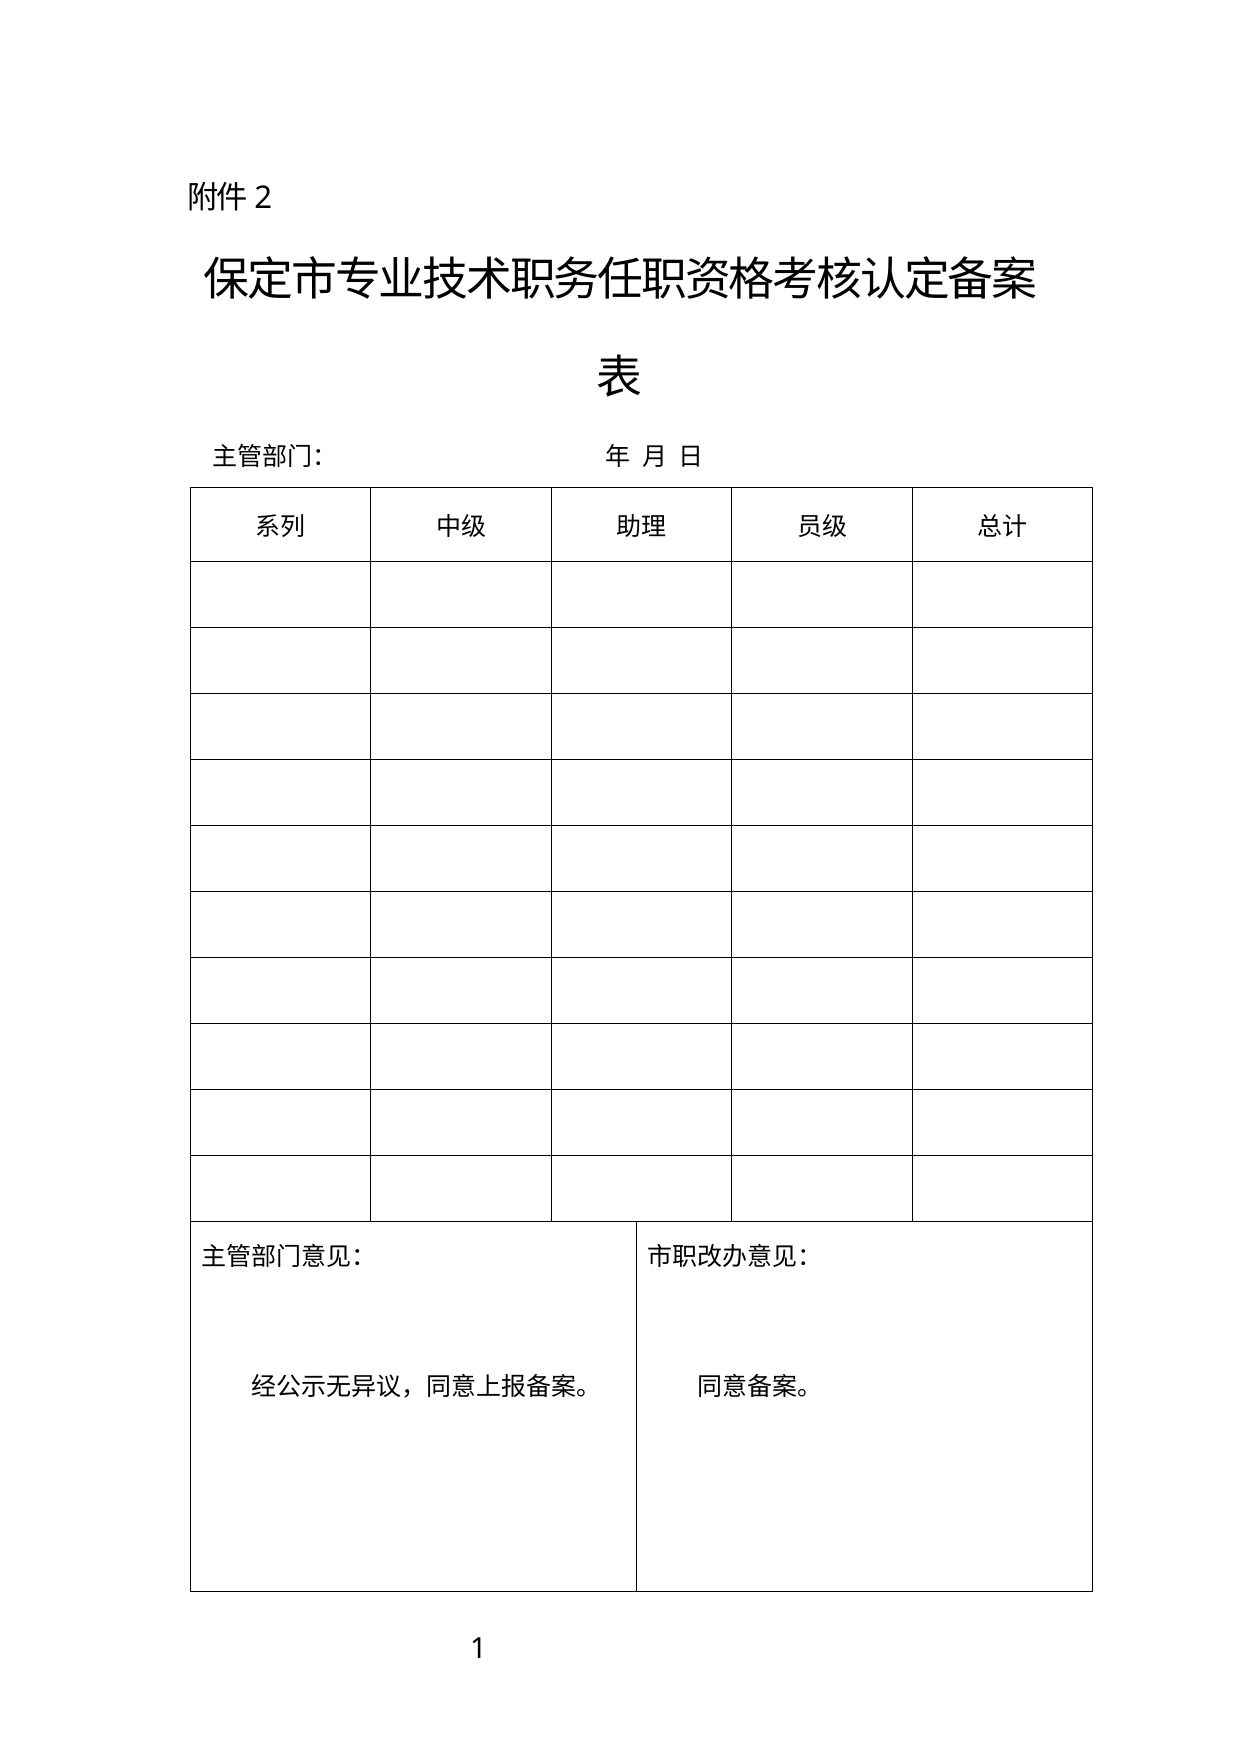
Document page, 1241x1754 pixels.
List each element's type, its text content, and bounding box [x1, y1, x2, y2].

table_header 中级 [371, 488, 551, 561]
table_cell [191, 1156, 370, 1221]
table_cell [732, 628, 912, 693]
table_cell [913, 892, 1092, 957]
text 保定市专业技术职务任职资格考核认定备案表 [187, 227, 1053, 422]
table_cell [552, 1090, 731, 1155]
table_cell [191, 562, 370, 627]
table_cell [913, 694, 1092, 759]
table_cell [371, 760, 551, 825]
table_cell [552, 562, 731, 627]
table_cell [552, 1024, 731, 1089]
table_cell [732, 1024, 912, 1089]
table_cell [371, 892, 551, 957]
text 主管部门： 年 月 日 [187, 422, 1053, 487]
table_cell [191, 628, 370, 693]
table_header 系列 [191, 488, 370, 561]
table_cell [732, 892, 912, 957]
table_cell [552, 892, 731, 957]
table_cell [732, 1090, 912, 1155]
table_cell [913, 1156, 1092, 1221]
table_cell [913, 628, 1092, 693]
table_cell [371, 1024, 551, 1089]
table_cell [191, 1090, 370, 1155]
table_cell [913, 826, 1092, 891]
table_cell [191, 1222, 636, 1591]
table_cell [371, 1156, 551, 1221]
table_cell [913, 958, 1092, 1023]
table_cell [913, 1024, 1092, 1089]
table_header 总计 [913, 488, 1092, 561]
table_cell [732, 760, 912, 825]
table_cell [552, 958, 731, 1023]
table_cell [732, 694, 912, 759]
table_cell [371, 694, 551, 759]
table_cell [913, 562, 1092, 627]
table_cell [913, 760, 1092, 825]
table_header 员级 [732, 488, 912, 561]
table_cell [371, 958, 551, 1023]
table_cell [552, 1156, 731, 1221]
table_cell [732, 562, 912, 627]
table_cell [732, 1156, 912, 1221]
table_header 助理 [552, 488, 731, 561]
table_cell [191, 760, 370, 825]
table_cell [732, 826, 912, 891]
table_cell [371, 628, 551, 693]
table_cell [913, 1090, 1092, 1155]
table_cell [371, 562, 551, 627]
table_cell [552, 826, 731, 891]
table_cell [732, 958, 912, 1023]
table_cell [552, 760, 731, 825]
table_cell [191, 826, 370, 891]
table_cell [552, 628, 731, 693]
table_cell [371, 826, 551, 891]
table_cell [552, 694, 731, 759]
table_cell [191, 958, 370, 1023]
text 附件2 [187, 162, 1053, 227]
table_cell [191, 1024, 370, 1089]
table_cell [637, 1222, 1092, 1591]
table_cell [191, 694, 370, 759]
table_cell [371, 1090, 551, 1155]
table_cell [191, 892, 370, 957]
